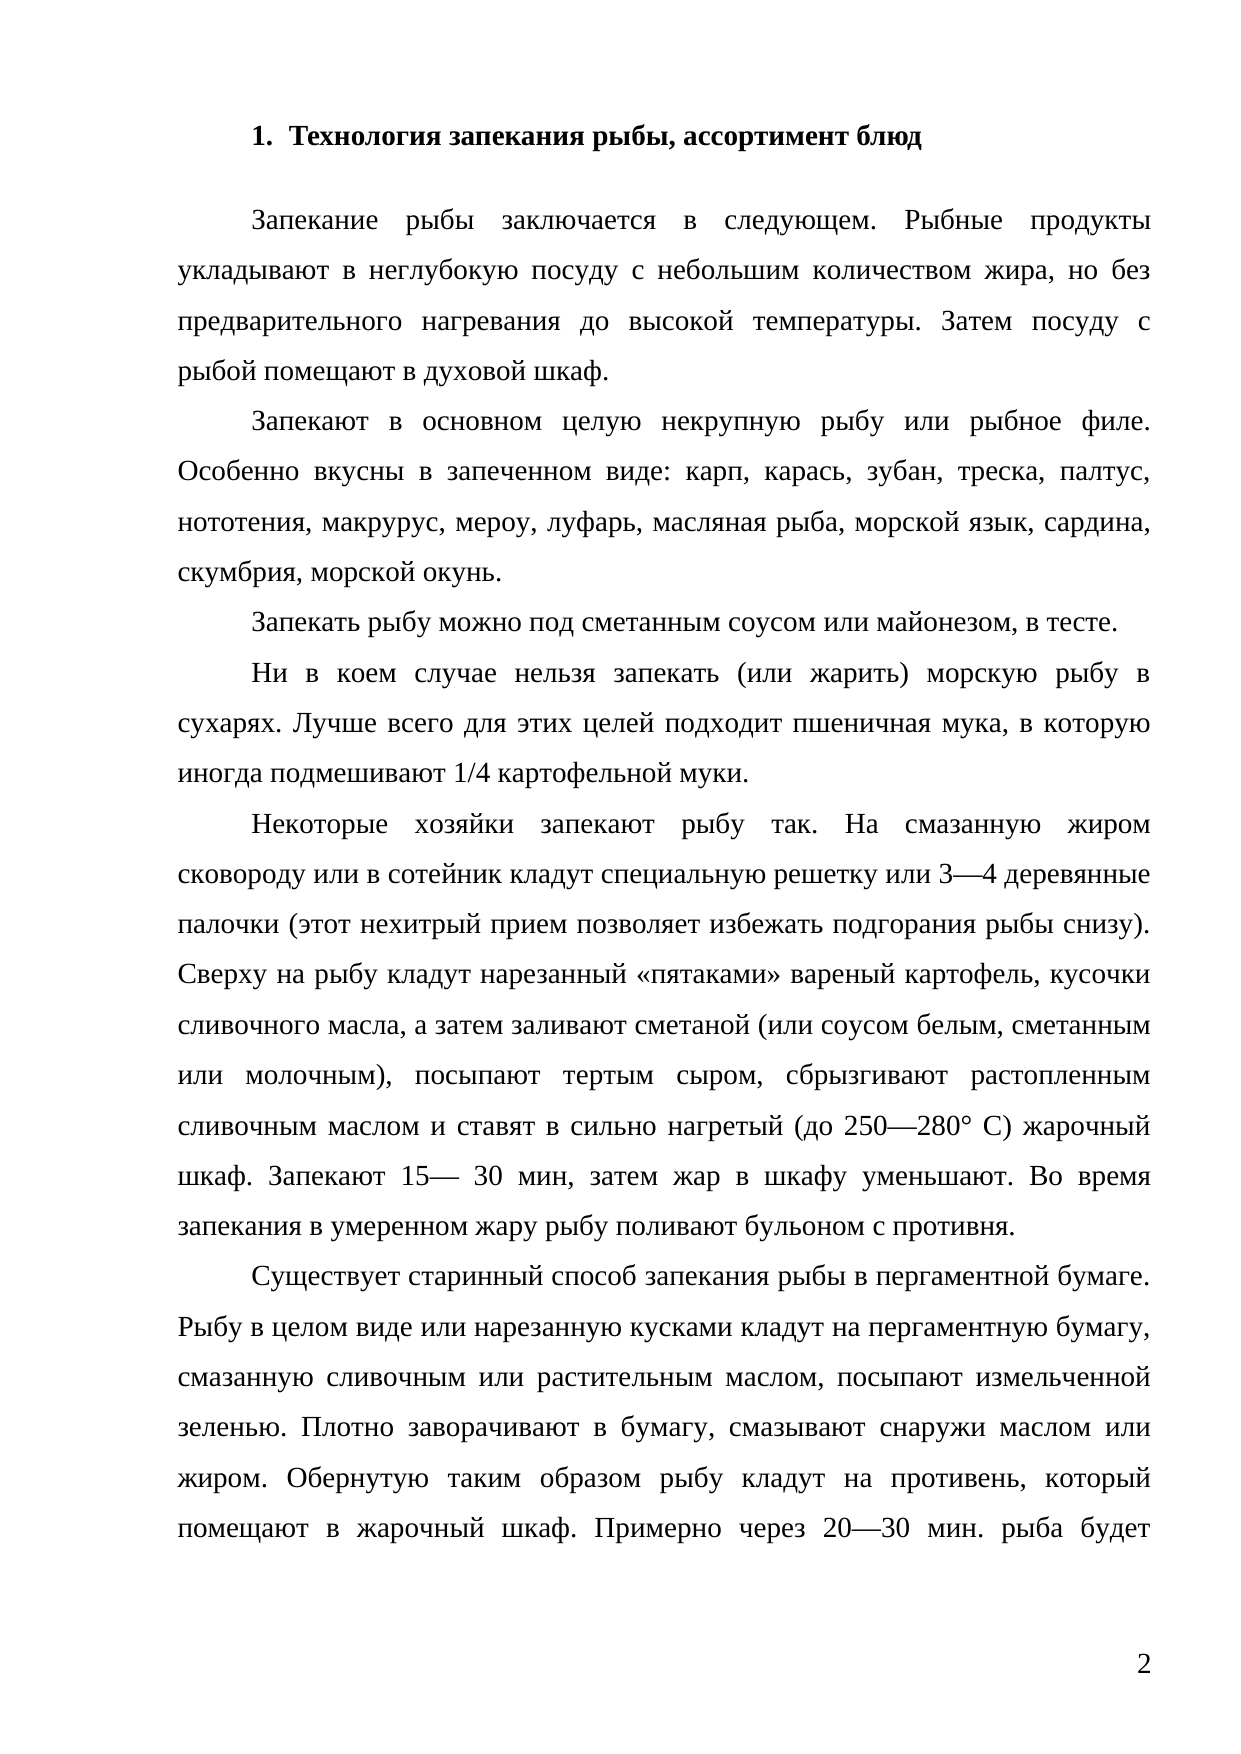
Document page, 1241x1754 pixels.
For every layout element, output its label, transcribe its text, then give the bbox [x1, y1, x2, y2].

text Ни в коем случае нельзя запекать (или жарить) морскую рыбу в сухарях. Лучше всего для этих целей подходит пшеничная мука, в которую иногда подмешивают 1/4 картофельной муки. [177, 655, 1152, 789]
subtitle Технология запекания рыбы, ассортимент блюд [251, 118, 1152, 152]
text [177, 1258, 1152, 1544]
text Запекать рыбу можно под сметанным соусом или майонезом, в тесте. [177, 604, 1152, 638]
text Запекание рыбы заключается в следующем. Рыбные продукты укладывают в неглубокую посуду с небольшим количеством жира, но без предварительного нагревания до высокой температуры. Затем посуду с рыбой помещают в духовой шкаф. [177, 202, 1152, 386]
text Запекают в основном целую некрупную рыбу или рыбное филе. Особенно вкусны в запеченном виде: карп, карась, зубан, треска, палтус, нототения, макрурус, мероу, луфарь, масляная рыба, морской язык, сардина, скумбрия, морской окунь. [177, 403, 1152, 588]
text Некоторые хозяйки запекают рыбу так. На смазанную жиром сковороду или в сотейник кладут специальную решетку или 3—4 деревянные палочки (этот нехитрый прием позволяет избежать подгорания рыбы снизу). Сверху на рыбу кладут нарезанный «пятаками» вареный картофель, кусочки сливочного масла, а затем заливают сметаной (или соусом белым, сметанным или молочным), посыпают тертым сыром, сбрызгивают растопленным сливочным маслом и ставят в сильно нагретый (до 250—280° С) жарочный шкаф. Запекают 15— 30 мин, затем жар в шкафу уменьшают. Во время запекания в умеренном жару рыбу поливают бульоном с противня. [177, 806, 1152, 1242]
